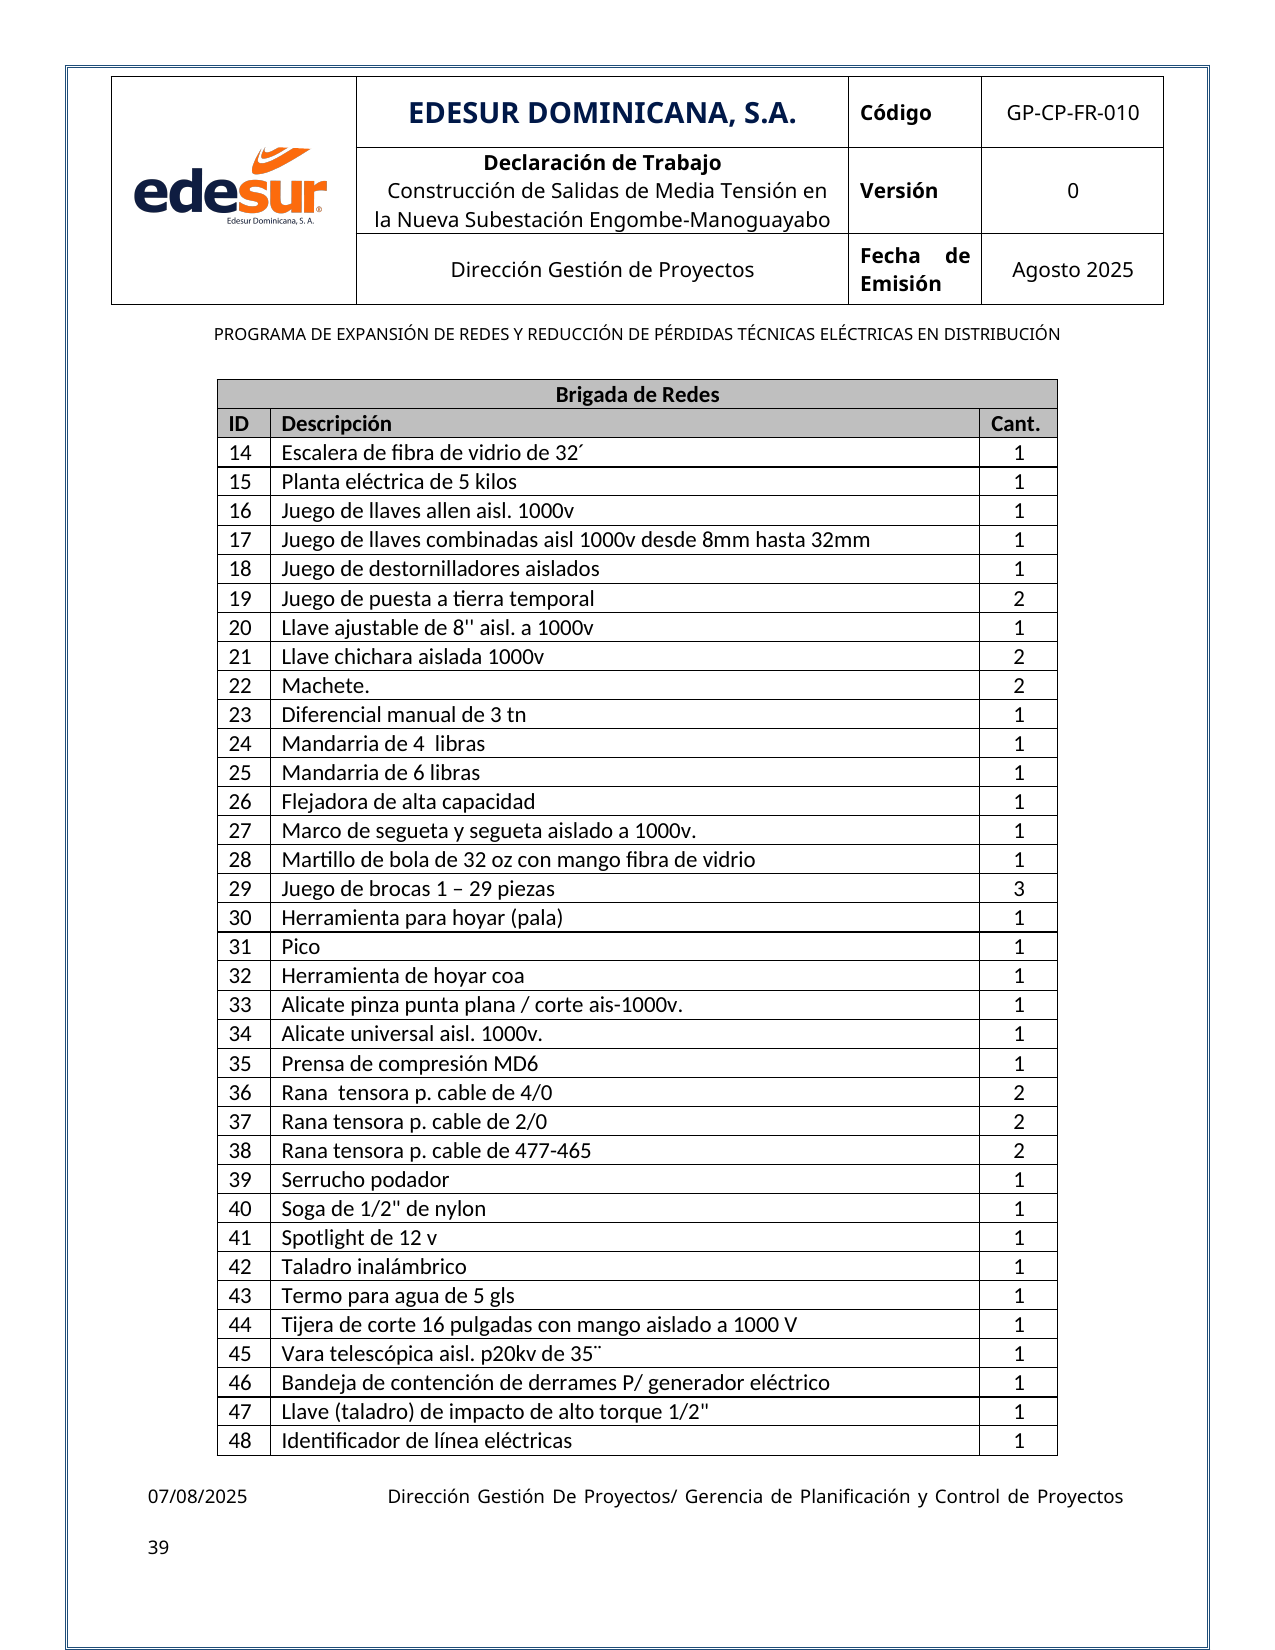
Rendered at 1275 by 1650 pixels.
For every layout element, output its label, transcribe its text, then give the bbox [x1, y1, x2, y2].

table_cell 1 [980, 1194, 1057, 1222]
table_cell Llave chichara aislada 1000v [271, 642, 979, 670]
table_cell 1 [980, 1281, 1057, 1309]
table_cell 1 [980, 1049, 1057, 1077]
table_cell 29 [218, 874, 270, 902]
table_cell 1 [980, 991, 1057, 1018]
table_cell Llave ajustable de 8'' aisl. a 1000v [271, 613, 979, 641]
table_cell Serrucho podador [271, 1165, 979, 1193]
table_cell 3 [980, 874, 1057, 902]
table_cell Llave (taladro) de impacto de alto torque 1/2" [271, 1398, 979, 1425]
table_cell 1 [980, 1252, 1057, 1280]
table_cell Juego de puesta a tierra temporal [271, 584, 979, 612]
table_cell 26 [218, 787, 270, 815]
table_cell 1 [980, 1310, 1057, 1338]
table_cell 17 [218, 526, 270, 553]
table_cell 1 [980, 787, 1057, 815]
table_cell 43 [218, 1281, 270, 1309]
table_cell 34 [218, 1020, 270, 1048]
table_cell 1 [980, 1426, 1057, 1454]
table_cell Rana tensora p. cable de 477-465 [271, 1136, 979, 1164]
table_cell 1 [980, 933, 1057, 960]
table_header Brigada de Redes [628, 380, 1057, 408]
table_cell 1 [980, 961, 1057, 989]
table_cell 1 [980, 845, 1057, 873]
table_cell Taladro inalámbrico [271, 1252, 979, 1280]
table_cell Machete. [271, 671, 979, 699]
table_cell 2 [980, 642, 1057, 670]
table_cell Tijera de corte 16 pulgadas con mango aislado a 1000 V [271, 1310, 979, 1338]
table_cell 1 [980, 758, 1057, 786]
table_cell 1 [980, 700, 1057, 728]
picture [120, 139, 343, 230]
table_cell 1 [980, 438, 1057, 466]
table_cell Descripción [271, 409, 979, 437]
table_cell 23 [218, 700, 270, 728]
table_cell 42 [218, 1252, 270, 1280]
table_cell 1 [980, 1339, 1057, 1367]
table_cell 22 [218, 671, 270, 699]
table_cell 2 [980, 1136, 1057, 1164]
table_cell 2 [980, 584, 1057, 612]
table_cell 37 [218, 1107, 270, 1135]
table_cell 1 [980, 1020, 1057, 1048]
table_cell Juego de destornilladores aislados [271, 555, 979, 583]
table_cell Herramienta de hoyar coa [271, 961, 979, 989]
table_cell 2 [980, 1107, 1057, 1135]
table_cell Alicate universal aisl. 1000v. [271, 1020, 979, 1048]
table_cell 19 [218, 584, 270, 612]
table_cell 1 [980, 613, 1057, 641]
table_cell 1 [980, 1223, 1057, 1251]
table_cell 38 [218, 1136, 270, 1164]
table_cell 25 [218, 758, 270, 786]
table_cell 1 [980, 903, 1057, 931]
table_cell Termo para agua de 5 gls [271, 1281, 979, 1309]
table_cell 14 [218, 438, 270, 466]
table_cell 36 [218, 1078, 270, 1106]
table_cell 1 [980, 1368, 1057, 1396]
table_cell 18 [218, 555, 270, 583]
table_header Brigada de Redes [218, 380, 556, 408]
table_cell Pico [271, 933, 979, 960]
table_cell Planta eléctrica de 5 kilos [271, 468, 979, 495]
table_cell Flejadora de alta capacidad [271, 787, 979, 815]
table_cell 30 [218, 903, 270, 931]
table_cell 27 [218, 816, 270, 844]
table_cell Identificador de línea eléctricas [271, 1426, 979, 1454]
table_cell 33 [218, 991, 270, 1018]
table_cell 1 [980, 729, 1057, 757]
table_cell 20 [218, 613, 270, 641]
table_cell 24 [218, 729, 270, 757]
table_cell Escalera de fibra de vidrio de 32´ [271, 438, 979, 466]
table_cell Mandarria de 6 libras [271, 758, 979, 786]
table_cell 45 [218, 1339, 270, 1367]
table_cell ID [218, 409, 270, 437]
table_cell 40 [218, 1194, 270, 1222]
table_cell Rana tensora p. cable de 2/0 [271, 1107, 979, 1135]
table_cell Rana tensora p. cable de 4/0 [271, 1078, 979, 1106]
table_cell 47 [218, 1398, 270, 1425]
table_cell 2 [980, 1078, 1057, 1106]
table_cell 2 [980, 671, 1057, 699]
table_cell 1 [980, 496, 1057, 524]
table_cell 15 [218, 468, 270, 495]
table_cell 28 [218, 845, 270, 873]
table_cell Marco de segueta y segueta aislado a 1000v. [271, 816, 979, 844]
table_cell 35 [218, 1049, 270, 1077]
table_cell 44 [218, 1310, 270, 1338]
table_cell Vara telescópica aisl. p20kv de 35¨ [271, 1339, 979, 1367]
table_cell Martillo de bola de 32 oz con mango fibra de vidrio [271, 845, 979, 873]
table_cell 41 [218, 1223, 270, 1251]
table_cell 48 [218, 1426, 270, 1454]
table_cell 1 [980, 816, 1057, 844]
table_cell 1 [980, 1398, 1057, 1425]
table_cell Diferencial manual de 3 tn [271, 700, 979, 728]
table_cell Juego de llaves combinadas aisl 1000v desde 8mm hasta 32mm [271, 526, 979, 553]
table_cell Soga de 1/2" de nylon [271, 1194, 979, 1222]
table_cell 1 [980, 468, 1057, 495]
table_cell 1 [980, 526, 1057, 553]
table_cell Alicate pinza punta plana / corte ais-1000v. [271, 991, 979, 1018]
table_cell Herramienta para hoyar (pala) [271, 903, 979, 931]
table_cell 16 [218, 496, 270, 524]
table_cell Mandarria de 4 libras [271, 729, 979, 757]
table_cell Juego de brocas 1 – 29 piezas [271, 874, 979, 902]
table_cell 32 [218, 961, 270, 989]
table_cell Spotlight de 12 v [271, 1223, 979, 1251]
table_cell 46 [218, 1368, 270, 1396]
table_cell 21 [218, 642, 270, 670]
table_cell 1 [980, 1165, 1057, 1193]
table_cell 1 [980, 555, 1057, 583]
table_cell 39 [218, 1165, 270, 1193]
table_cell 31 [218, 933, 270, 960]
table_cell Prensa de compresión MD6 [271, 1049, 979, 1077]
table_cell Bandeja de contención de derrames P/ generador eléctrico [271, 1368, 979, 1396]
table_cell Juego de llaves allen aisl. 1000v [271, 496, 979, 524]
table_cell Cant. [980, 409, 1057, 437]
